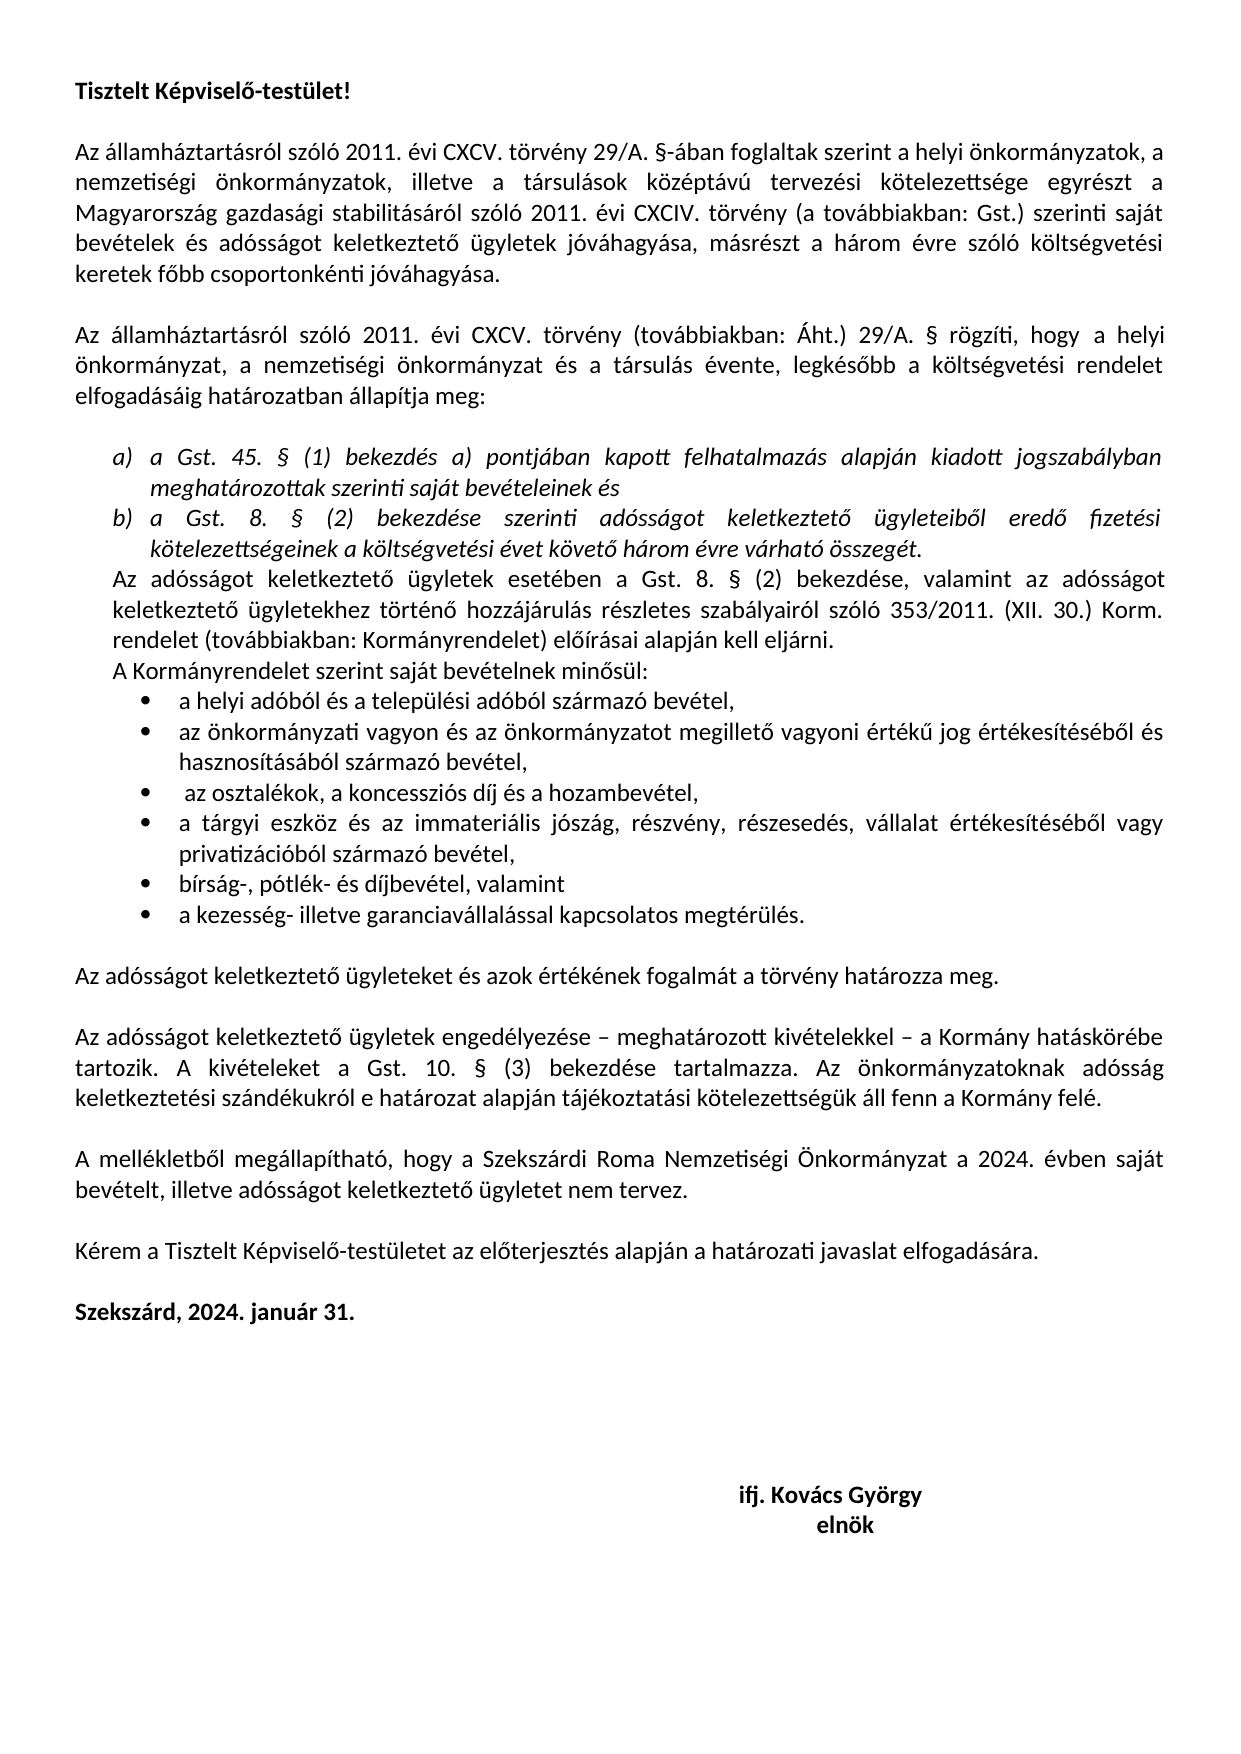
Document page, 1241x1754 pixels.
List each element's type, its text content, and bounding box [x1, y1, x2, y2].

text Az adósságot keletkeztető ügyletek esetében a Gst. 8. § (2) bekezdése, valamint az adósságot keletkeztető ügyletekhez történő hozzájárulás részletes szabályairól szóló 353/2011. (XII. 30.) Korm. rendelet (továbbiakban: Kormányrendelet) előírásai alapján kell eljárni. [112, 563, 1165, 655]
text Kérem a Tisztelt Képviselő-testületet az előterjesztés alapján a határozati javaslat elfogadására. [75, 1235, 1165, 1265]
text Szekszárd, 2024. január 31. [75, 1296, 1165, 1326]
text A Kormányrendelet szerint saját bevételnek minősül: [112, 655, 1165, 685]
list a Gst. 8. § (2) bekezdése szerinti adósságot keletkeztető ügyleteiből eredő fizetési kötelezettségeinek a költségvetési évet követő három évre várható összegét. [112, 502, 1165, 563]
list bírság-, pótlék- és díjbevétel, valamint [141, 868, 1165, 899]
text elnök [525, 1509, 1165, 1540]
list az önkormányzati vagyon és az önkormányzatot megillető vagyoni értékű jog értékesítéséből és hasznosításából származó bevétel, [141, 716, 1165, 777]
text A mellékletből megállapítható, hogy a Szekszárdi Roma Nemzetiségi Önkormányzat a 2024. évben saját bevételt, illetve adósságot keletkeztető ügyletet nem tervez. [75, 1143, 1165, 1204]
text Az adósságot keletkeztető ügyletek engedélyezése – meghatározott kivételekkel – a Kormány hatáskörébe tartozik. A kivételeket a Gst. 10. § (3) bekezdése tartalmazza. Az önkormányzatoknak adósság keletkeztetési szándékukról e határozat alapján tájékoztatási kötelezettségük áll fenn a Kormány felé. [75, 1021, 1165, 1113]
text Az adósságot keletkeztető ügyleteket és azok értékének fogalmát a törvény határozza meg. [75, 960, 1165, 991]
list az osztalékok, a koncessziós díj és a hozambevétel, [141, 777, 1165, 807]
text Az államháztartásról szóló 2011. évi CXCV. törvény 29/A. §-ában foglaltak szerint a helyi önkormányzatok, a nemzetiségi önkormányzatok, illetve a társulások középtávú tervezési kötelezettsége egyrészt a Magyarország gazdasági stabilitásáról szóló 2011. évi CXCIV. törvény (a továbbiakban: Gst.) szerinti saját bevételek és adósságot keletkeztető ügyletek jóváhagyása, másrészt a három évre szóló költségvetési keretek főbb csoportonkénti jóváhagyása. [75, 136, 1165, 289]
list a Gst. 45. § (1) bekezdés a) pontjában kapott felhatalmazás alapján kiadott jogszabályban meghatározottak szerinti saját bevételeinek és [112, 441, 1165, 502]
list a kezesség- illetve garanciavállalással kapcsolatos megtérülés. [141, 899, 1165, 929]
list a helyi adóból és a települési adóból származó bevétel, [141, 685, 1165, 716]
text Az államháztartásról szóló 2011. évi CXCV. törvény (továbbiakban: Áht.) 29/A. § rögzíti, hogy a helyi önkormányzat, a nemzetiségi önkormányzat és a társulás évente, legkésőbb a költségvetési rendelet elfogadásáig határozatban állapítja meg: [75, 319, 1165, 411]
text ifj. Kovács György [665, 1479, 1165, 1509]
text Tisztelt Képviselő-testület! [75, 75, 1165, 106]
list a tárgyi eszköz és az immateriális jószág, részvény, részesedés, vállalat értékesítéséből vagy privatizációból származó bevétel, [141, 807, 1165, 868]
